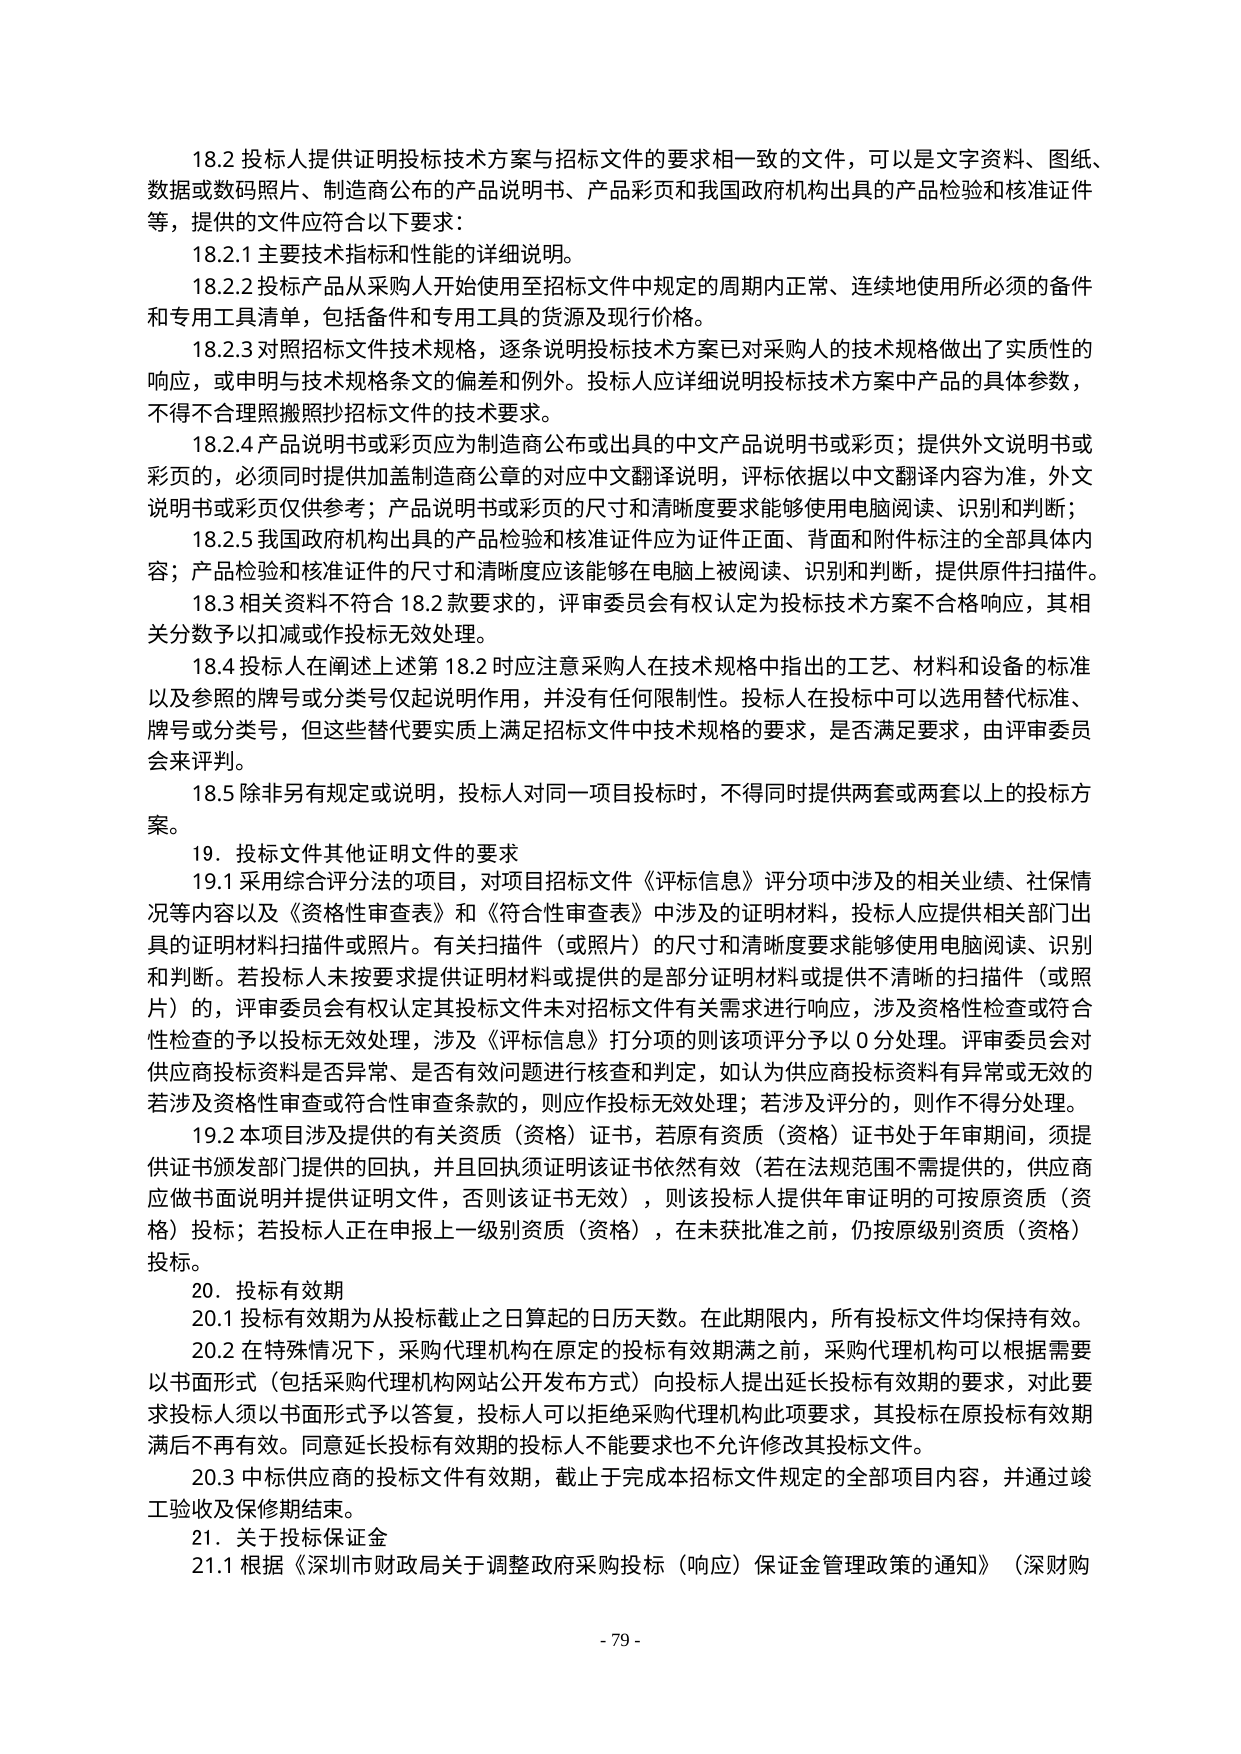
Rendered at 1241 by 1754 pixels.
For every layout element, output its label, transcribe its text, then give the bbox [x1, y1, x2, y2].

text 18.2.4产品说明书或彩页应为制造商公布或出具的中文产品说明书或彩页；提供外文说明书或彩页的，必须同时提供加盖制造商公章的对应中文翻译说明，评标依据以中文翻译内容为准，外文说明书或彩页仅供参考；产品说明书或彩页的尺寸和清晰度要求能够使用电脑阅读、识别和判断； [148, 427, 1093, 522]
text 18.5除非另有规定或说明，投标人对同一项目投标时，不得同时提供两套或两套以上的投标方案。 [148, 776, 1093, 839]
text 19.2本项目涉及提供的有关资质（资格）证书，若原有资质（资格）证书处于年审期间，须提供证书颁发部门提供的回执，并且回执须证明该证书依然有效（若在法规范围不需提供的，供应商应做书面说明并提供证明文件，否则该证书无效），则该投标人提供年审证明的可按原资质（资格）投标；若投标人正在申报上一级别资质（资格），在未获批准之前，仍按原级别资质（资格）投标。 [148, 1118, 1093, 1276]
text 19.1采用综合评分法的项目，对项目招标文件《评标信息》评分项中涉及的相关业绩、社保情况等内容以及《资格性审查表》和《符合性审查表》中涉及的证明材料，投标人应提供相关部门出具的证明材料扫描件或照片。有关扫描件（或照片）的尺寸和清晰度要求能够使用电脑阅读、识别和判断。若投标人未按要求提供证明材料或提供的是部分证明材料或提供不清晰的扫描件（或照片）的，评审委员会有权认定其投标文件未对招标文件有关需求进行响应，涉及资格性检查或符合性检查的予以投标无效处理，涉及《评标信息》打分项的则该项评分予以0分处理。评审委员会对供应商投标资料是否异常、是否有效问题进行核查和判定，如认为供应商投标资料有异常或无效的，若涉及资格性审查或符合性审查条款的，则应作投标无效处理；若涉及评分的，则作不得分处理。 [148, 864, 1093, 1118]
text 19．投标文件其他证明文件的要求 [148, 839, 1093, 864]
text 20.2 在特殊情况下，采购代理机构在原定的投标有效期满之前，采购代理机构可以根据需要以书面形式（包括采购代理机构网站公开发布方式）向投标人提出延长投标有效期的要求，对此要求投标人须以书面形式予以答复，投标人可以拒绝采购代理机构此项要求，其投标在原投标有效期满后不再有效。同意延长投标有效期的投标人不能要求也不允许修改其投标文件。 [148, 1333, 1093, 1460]
text 18.2.2投标产品从采购人开始使用至招标文件中规定的周期内正常、连续地使用所必须的备件和专用工具清单，包括备件和专用工具的货源及现行价格。 [148, 269, 1093, 332]
text 21．关于投标保证金 [148, 1523, 1093, 1548]
text 18.2.3对照招标文件技术规格，逐条说明投标技术方案已对采购人的技术规格做出了实质性的响应，或申明与技术规格条文的偏差和例外。投标人应详细说明投标技术方案中产品的具体参数，不得不合理照搬照抄招标文件的技术要求。 [148, 332, 1093, 427]
text 18.2 投标人提供证明投标技术方案与招标文件的要求相一致的文件，可以是文字资料、图纸、数据或数码照片、制造商公布的产品说明书、产品彩页和我国政府机构出具的产品检验和核准证件等，提供的文件应符合以下要求： [148, 142, 1093, 237]
text 18.3相关资料不符合18.2款要求的，评审委员会有权认定为投标技术方案不合格响应，其相关分数予以扣减或作投标无效处理。 [148, 586, 1093, 649]
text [148, 1548, 1093, 1580]
text 20.1 投标有效期为从投标截止之日算起的日历天数。在此期限内，所有投标文件均保持有效。 [148, 1301, 1093, 1333]
text 20．投标有效期 [148, 1276, 1093, 1301]
text 18.4投标人在阐述上述第18.2时应注意采购人在技术规格中指出的工艺、材料和设备的标准以及参照的牌号或分类号仅起说明作用，并没有任何限制性。投标人在投标中可以选用替代标准、牌号或分类号，但这些替代要实质上满足招标文件中技术规格的要求，是否满足要求，由评审委员会来评判。 [148, 649, 1093, 776]
text 20.3 中标供应商的投标文件有效期，截止于完成本招标文件规定的全部项目内容，并通过竣工验收及保修期结束。 [148, 1460, 1093, 1523]
text 18.2.5我国政府机构出具的产品检验和核准证件应为证件正面、背面和附件标注的全部具体内容；产品检验和核准证件的尺寸和清晰度应该能够在电脑上被阅读、识别和判断，提供原件扫描件。 [148, 522, 1093, 586]
text 18.2.1主要技术指标和性能的详细说明。 [148, 237, 1093, 269]
